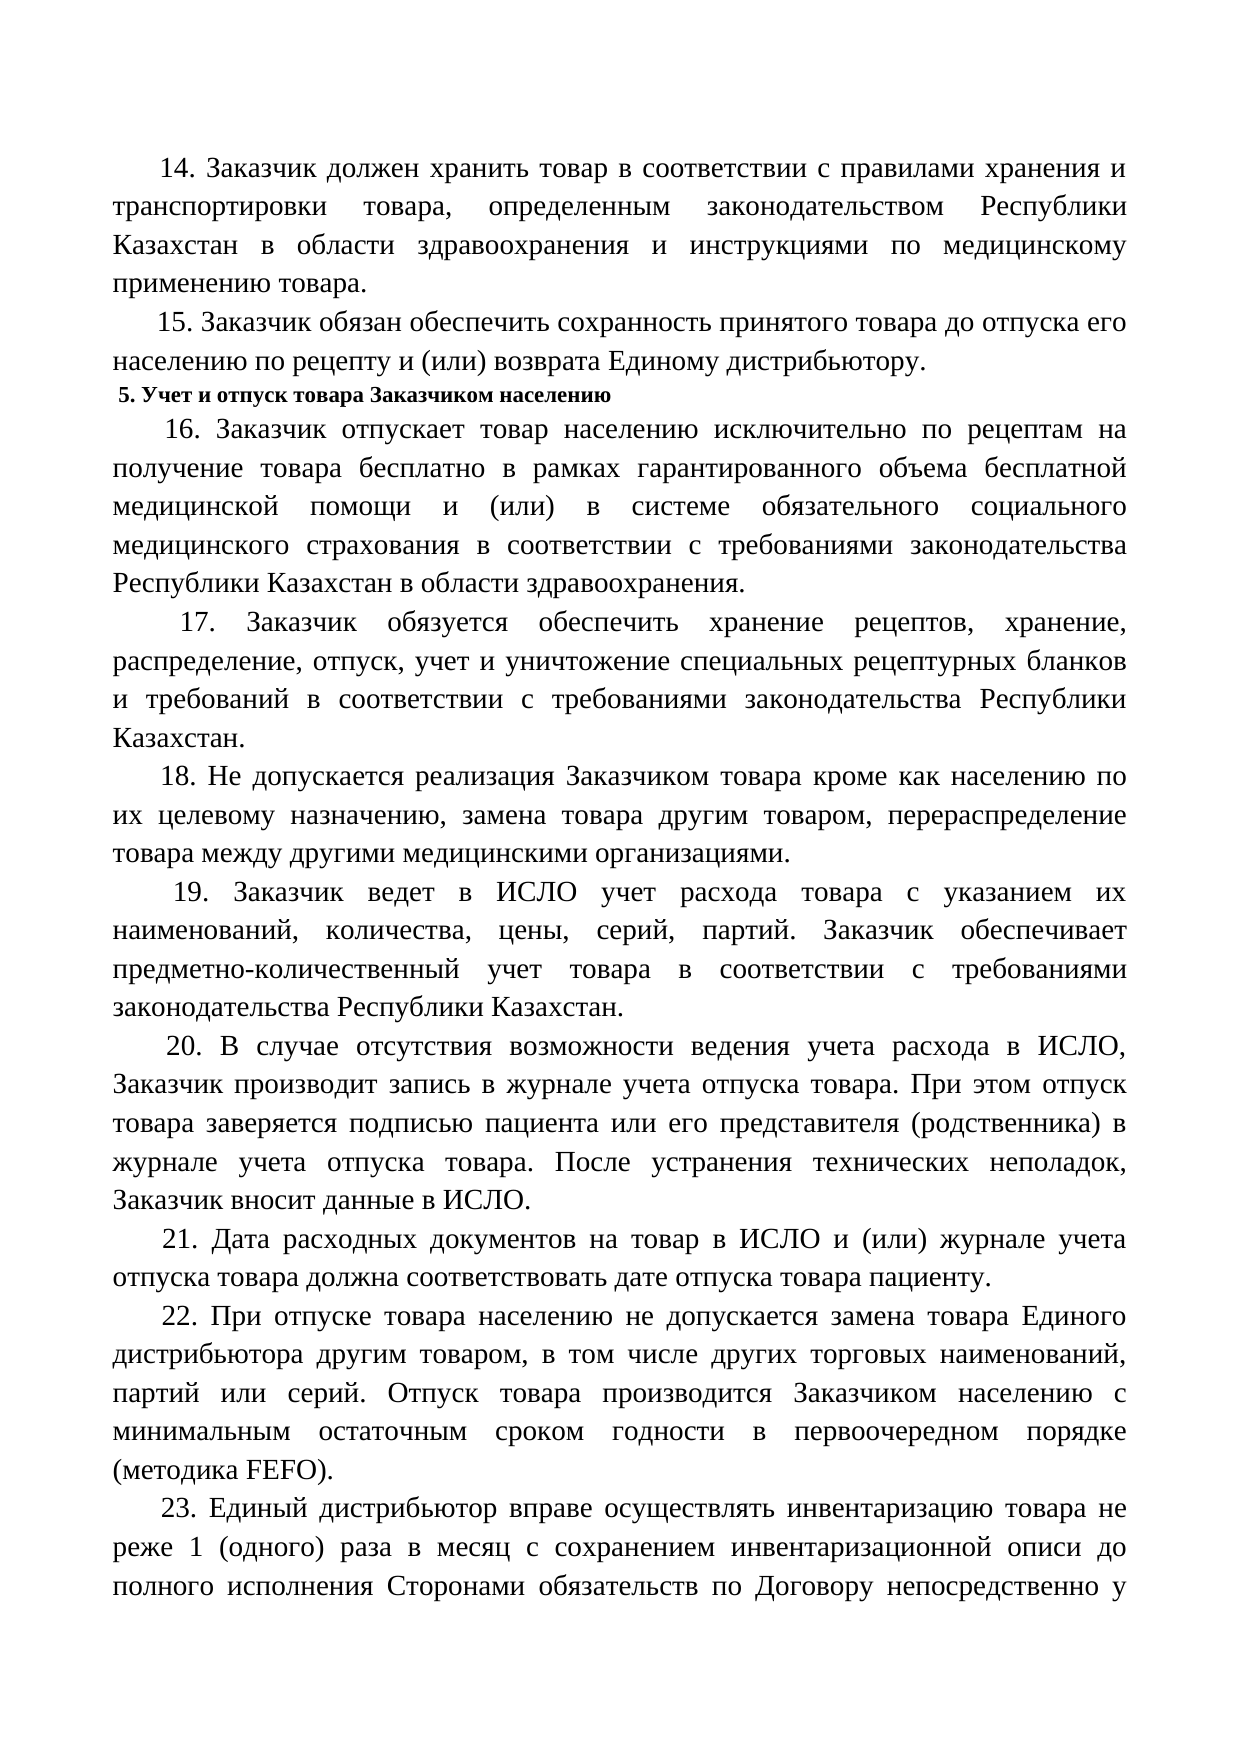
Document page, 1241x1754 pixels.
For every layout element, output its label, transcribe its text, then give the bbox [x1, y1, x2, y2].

text 21. Дата расходных документов на товар в ИСЛО и (или) журнале учета отпуска товара должна соответствовать дате отпуска товара пациенту. [112, 1221, 1128, 1293]
text 19. Заказчик ведет в ИСЛО учет расхода товара с указанием их наименований, количества, цены, серий, партий. Заказчик обеспечивает предметно-количественный учет товара в соответствии с требованиями законодательства Республики Казахстан. [112, 874, 1128, 1023]
text 22. При отпуске товара населению не допускается замена товара Единого дистрибьютора другим товаром, в том числе других торговых наименований, партий или серий. Отпуск товара производится Заказчиком населению с минимальным остаточным сроком годности в первоочередном порядке (методика FEFO). [112, 1298, 1128, 1486]
text 17. Заказчик обязуется обеспечить хранение рецептов, хранение, распределение, отпуск, учет и уничтожение специальных рецептурных бланков и требований в соответствии с требованиями законодательства Республики Казахстан. [112, 604, 1128, 753]
text 14. Заказчик должен хранить товар в соответствии с правилами хранения и транспортировки товара, определенным законодательством Республики Казахстан в области здравоохранения и инструкциями по медицинскому применению товара. [112, 150, 1128, 299]
text 16. Заказчик отпускает товар населению исключительно по рецептам на получение товара бесплатно в рамках гарантированного объема бесплатной медицинской помощи и (или) в системе обязательного социального медицинского страхования в соответствии с требованиями законодательства Республики Казахстан в области здравоохранения. [112, 411, 1128, 599]
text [112, 1491, 1128, 1601]
text 5. Учет и отпуск товара Заказчиком населению [112, 381, 1128, 408]
text 18. Не допускается реализация Заказчиком товара кроме как населению по их целевому назначению, замена товара другим товаром, перераспределение товара между другими медицинскими организациями. [112, 758, 1128, 869]
text 15. Заказчик обязан обеспечить сохранность принятого товара до отпуска его населению по рецепту и (или) возврата Единому дистрибьютору. [112, 304, 1128, 376]
text 20. В случае отсутствия возможности ведения учета расхода в ИСЛО, Заказчик производит запись в журнале учета отпуска товара. При этом отпуск товара заверяется подписью пациента или его представителя (родственника) в журнале учета отпуска товара. После устранения технических неполадок, Заказчик вносит данные в ИСЛО. [112, 1028, 1128, 1216]
